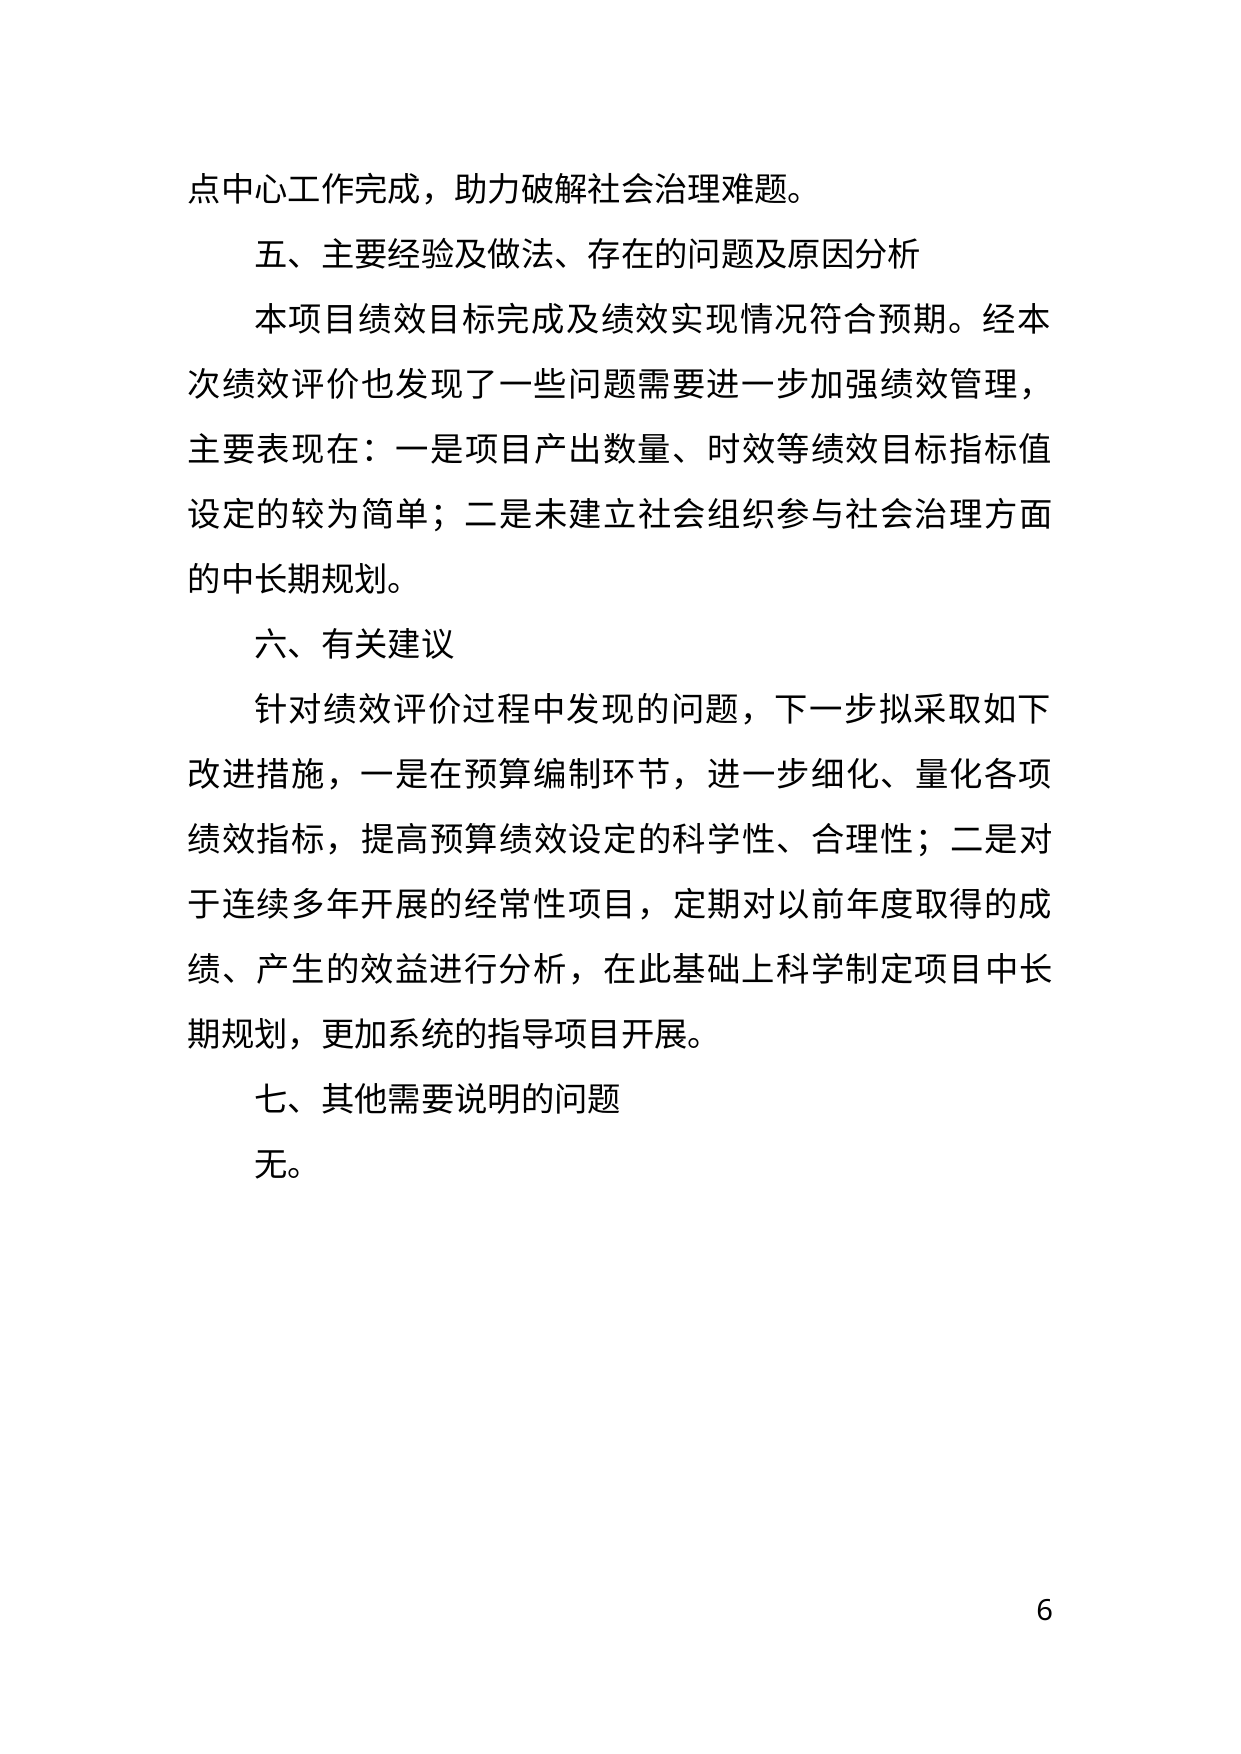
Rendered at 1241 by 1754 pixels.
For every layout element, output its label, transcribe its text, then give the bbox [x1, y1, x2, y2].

text 无。 [187, 1130, 1053, 1195]
text 七、其他需要说明的问题 [187, 1065, 1053, 1130]
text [187, 155, 1053, 220]
text 五、主要经验及做法、存在的问题及原因分析 [187, 220, 1053, 285]
text 六、有关建议 [187, 610, 1053, 675]
text 本项目绩效目标完成及绩效实现情况符合预期。经本次绩效评价也发现了一些问题需要进一步加强绩效管理，主要表现在：一是项目产出数量、时效等绩效目标指标值设定的较为简单；二是未建立社会组织参与社会治理方面的中长期规划。 [187, 285, 1053, 610]
text 针对绩效评价过程中发现的问题，下一步拟采取如下改进措施，一是在预算编制环节，进一步细化、量化各项绩效指标，提高预算绩效设定的科学性、合理性；二是对于连续多年开展的经常性项目，定期对以前年度取得的成绩、产生的效益进行分析，在此基础上科学制定项目中长期规划，更加系统的指导项目开展。 [187, 675, 1053, 1065]
